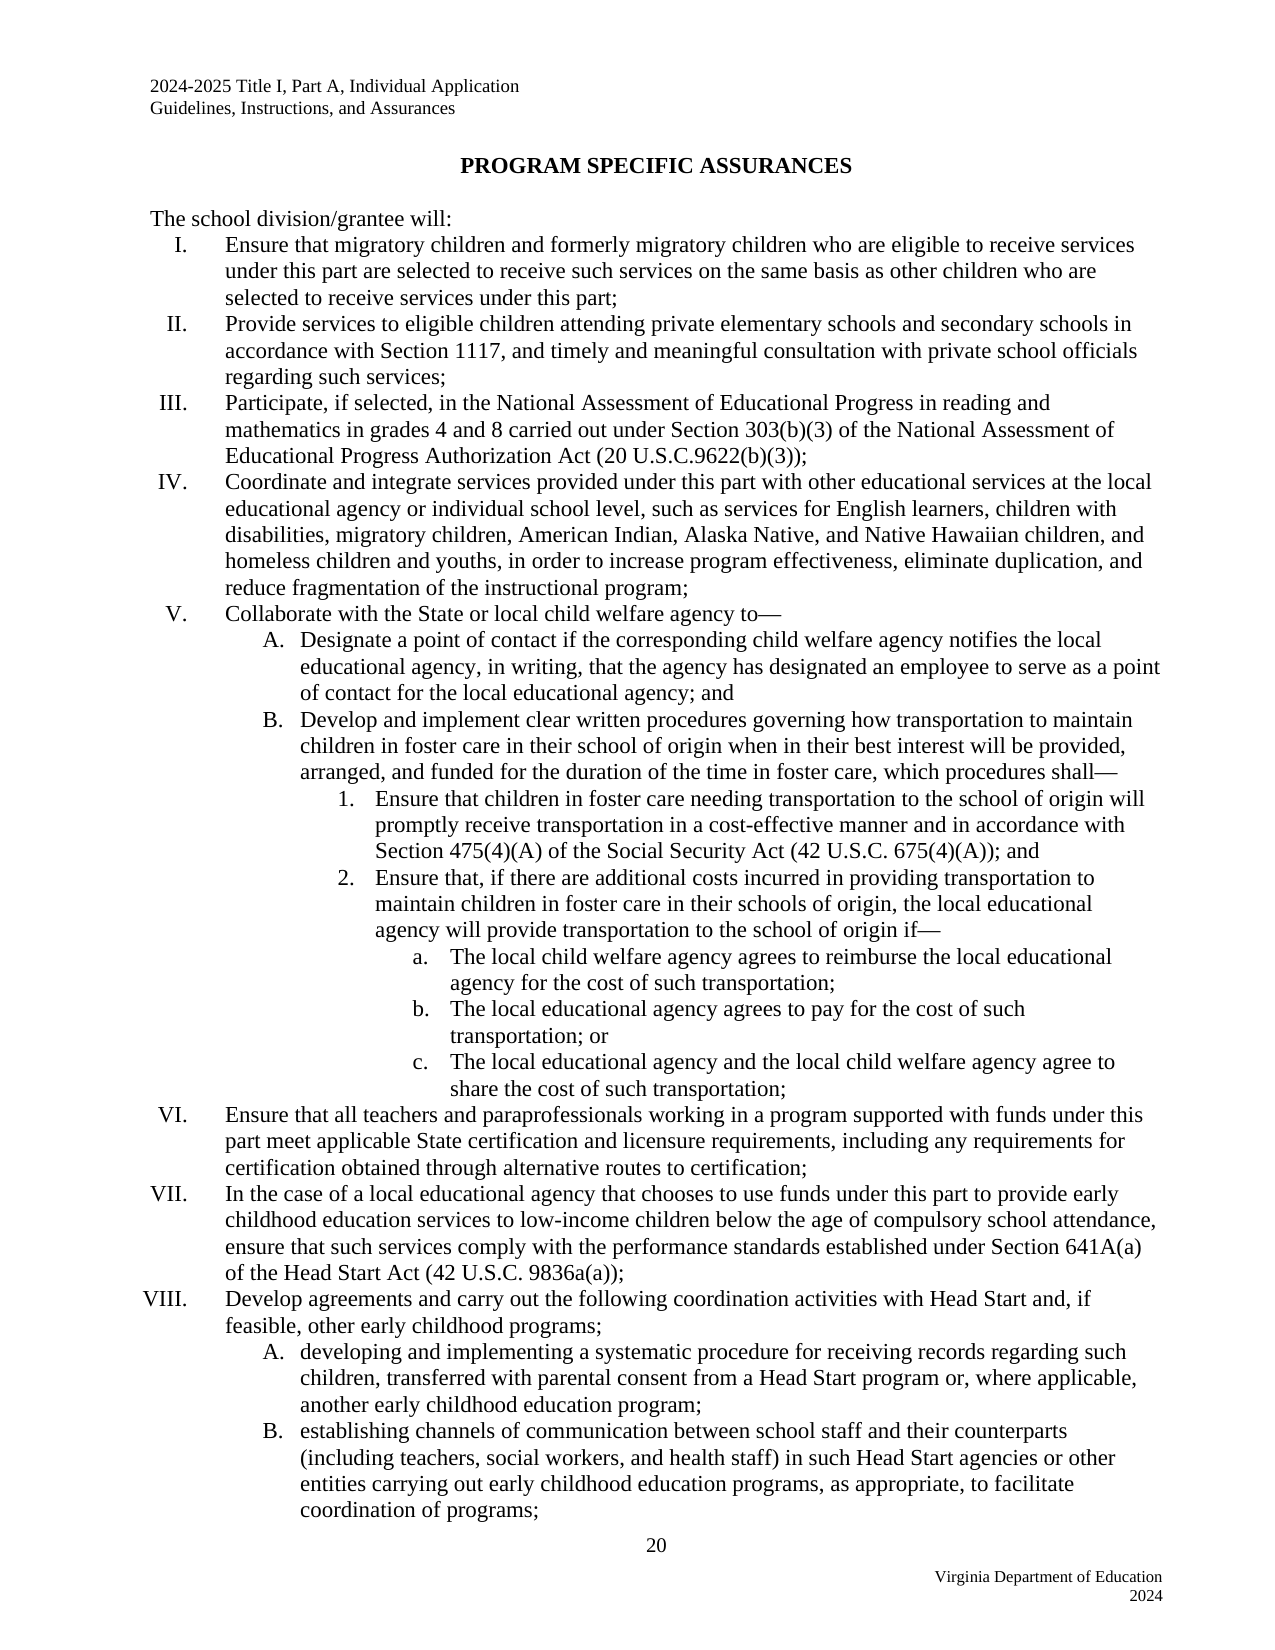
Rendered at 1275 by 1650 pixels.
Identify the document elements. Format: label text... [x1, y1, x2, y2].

list Designate a point of contact if the corresponding child welfare agency notifies the local educational agency, in writing, that the agency has designated an employee to serve as a point of contact for the local educational agency; and [262, 627, 1162, 706]
list The local child welfare agency agrees to reimburse the local educational agency for the cost of such transportation; [412, 943, 1162, 996]
list Provide services to eligible children attending private elementary schools and secondary schools in accordance with Section 1117, and timely and meaningful consultation with private school officials regarding such services; [187, 310, 1162, 389]
list Collaborate with the State or local child welfare agency to— [187, 600, 1162, 627]
list The local educational agency and the local child welfare agency agree to share the cost of such transportation; [412, 1048, 1162, 1101]
text The school division/grantee will: [150, 205, 1162, 231]
list Develop and implement clear written procedures governing how transportation to maintain children in foster care in their school of origin when in their best interest will be provided, arranged, and funded for the duration of the time in foster care, which procedures shall— [262, 706, 1162, 785]
list establishing channels of communication between school staff and their counterparts (including teachers, social workers, and health staff) in such Head Start agencies or other entities carrying out early childhood education programs, as appropriate, to facilitate coordination of programs; [262, 1417, 1162, 1523]
list developing and implementing a systematic procedure for receiving records regarding such children, transferred with parental consent from a Head Start program or, where applicable, another early childhood education program; [262, 1338, 1162, 1417]
list Ensure that children in foster care needing transportation to the school of origin will promptly receive transportation in a cost-effective manner and in accordance with Section 475(4)(A) of the Social Security Act (42 U.S.C. 675(4)(A)); and [337, 785, 1162, 864]
list Ensure that all teachers and paraprofessionals working in a program supported with funds under this part meet applicable State certification and licensure requirements, including any requirements for certification obtained through alternative routes to certification; [187, 1101, 1162, 1180]
list Coordinate and integrate services provided under this part with other educational services at the local educational agency or individual school level, such as services for English learners, children with disabilities, migratory children, American Indian, Alaska Native, and Native Hawaiian children, and homeless children and youths, in order to increase program effectiveness, eliminate duplication, and reduce fragmentation of the instructional program; [187, 468, 1162, 600]
list The local educational agency agrees to pay for the cost of such transportation; or [412, 996, 1162, 1048]
list Ensure that migratory children and formerly migratory children who are eligible to receive services under this part are selected to receive such services on the same basis as other children who are selected to receive services under this part; [187, 231, 1162, 310]
list Ensure that, if there are additional costs incurred in providing transportation to maintain children in foster care in their schools of origin, the local educational agency will provide transportation to the school of origin if— [337, 864, 1162, 943]
list Participate, if selected, in the National Assessment of Educational Progress in reading and mathematics in grades 4 and 8 carried out under Section 303(b)(3) of the National Assessment of Educational Progress Authorization Act (20 U.S.C.9622(b)(3)); [187, 389, 1162, 468]
list Develop agreements and carry out the following coordination activities with Head Start and, if feasible, other early childhood programs; [187, 1285, 1162, 1338]
subtitle PROGRAM SPECIFIC ASSURANCES [150, 152, 1162, 178]
list In the case of a local educational agency that chooses to use funds under this part to provide early childhood education services to low-income children below the age of compulsory school attendance, ensure that such services comply with the performance standards established under Section 641A(a) of the Head Start Act (42 U.S.C. 9836a(a)); [187, 1180, 1162, 1285]
